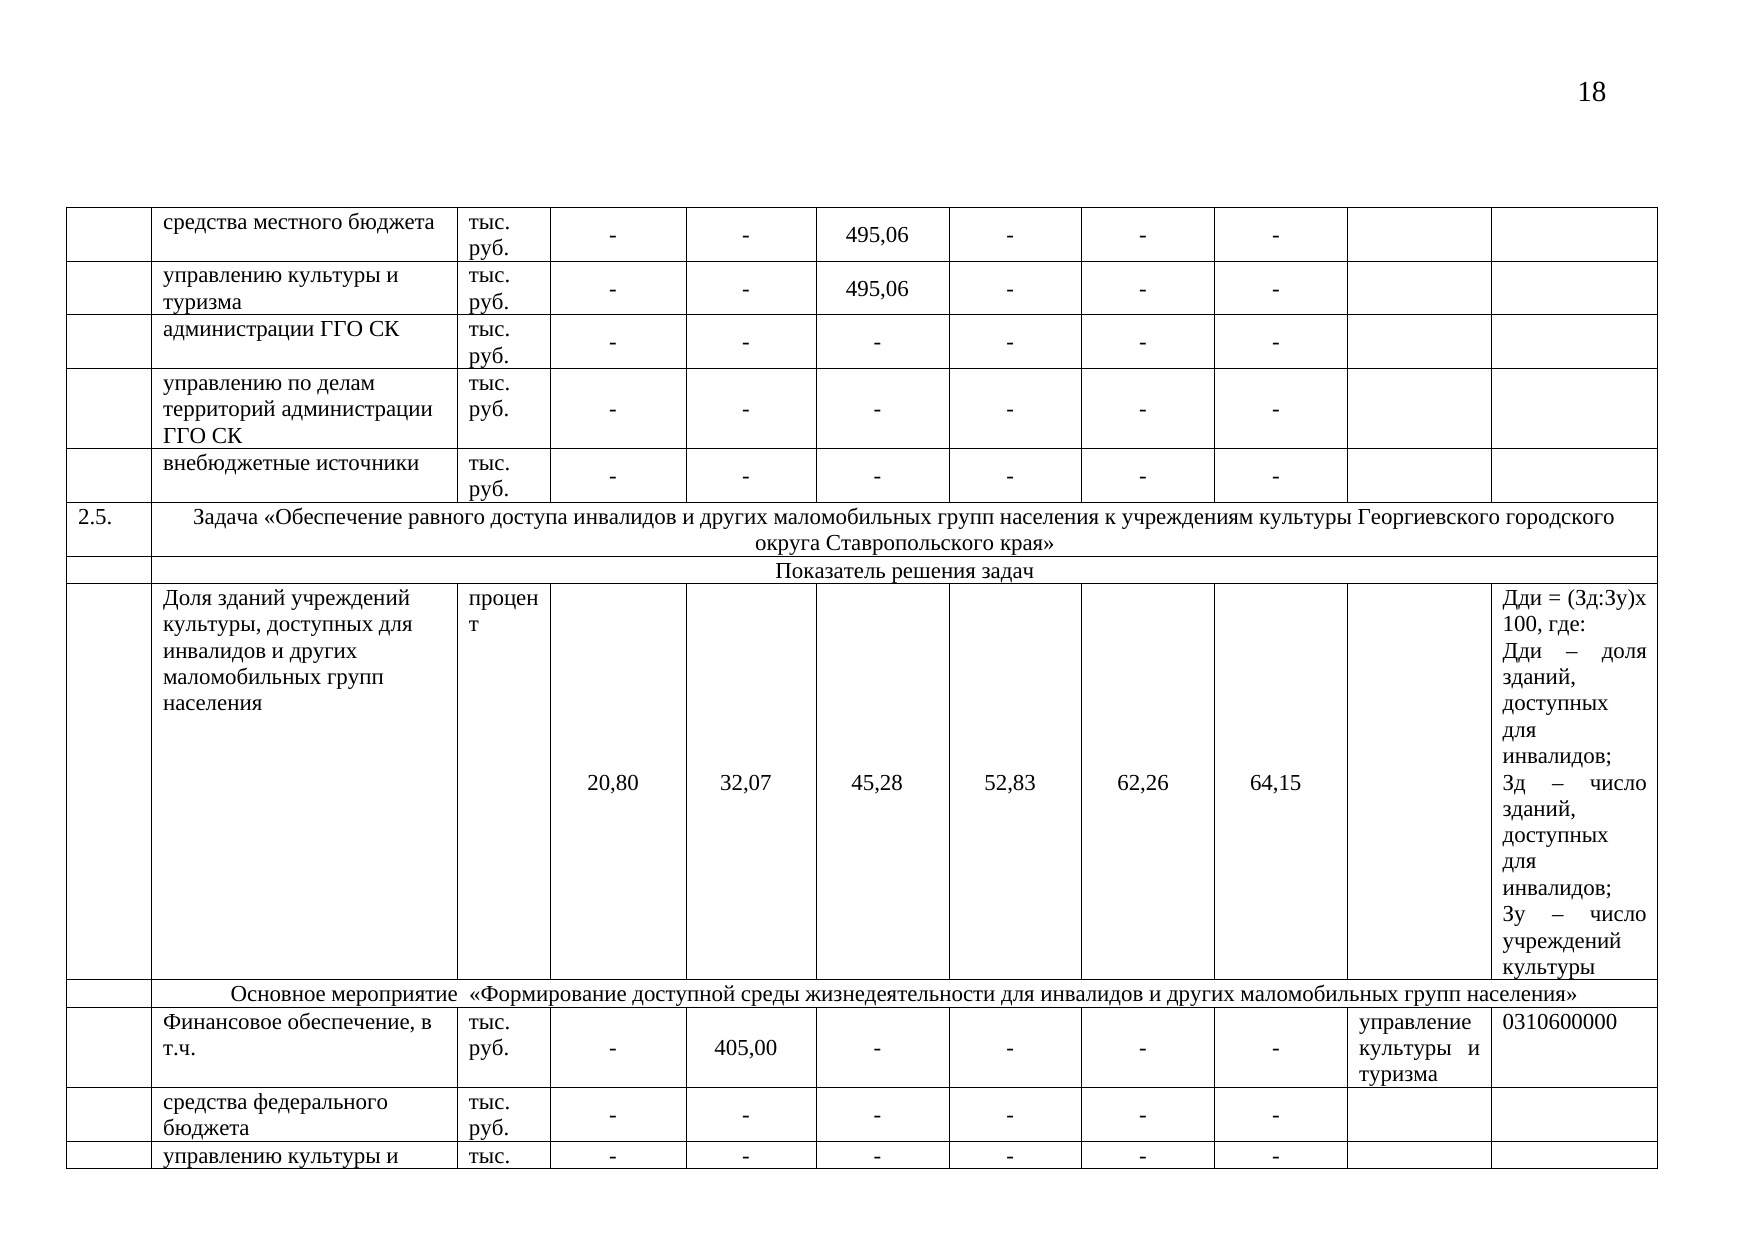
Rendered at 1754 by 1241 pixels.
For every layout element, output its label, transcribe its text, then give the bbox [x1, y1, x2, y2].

table_cell - [817, 1088, 949, 1141]
table_cell [1492, 1142, 1657, 1168]
table_cell 20,80 [551, 584, 686, 979]
table_cell [1492, 208, 1657, 261]
table_cell [1348, 208, 1491, 261]
table_cell [1348, 1088, 1491, 1141]
table_cell - [950, 369, 1081, 448]
table_cell - [1215, 1008, 1347, 1087]
table_cell [67, 315, 151, 368]
table_cell Основное мероприятие «Формирование доступной среды жизнедеятельности для инвалидов и других маломобильных групп населения» [152, 980, 1657, 1007]
table_cell тыс. руб. [458, 369, 550, 448]
table_cell [1348, 584, 1491, 979]
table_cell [152, 1142, 457, 1168]
table_cell - [687, 1142, 816, 1168]
table_cell - [551, 449, 686, 502]
table_cell - [950, 1142, 1081, 1168]
table_cell 32,07 [687, 584, 816, 979]
table_cell внебюджетные источники [152, 449, 457, 502]
table_cell - [950, 449, 1081, 502]
table_cell - [817, 315, 949, 368]
table_cell [1492, 369, 1657, 448]
table_cell [1348, 315, 1491, 368]
table_cell - [950, 315, 1081, 368]
table_cell 52,83 [950, 584, 1081, 979]
table_cell процент [458, 584, 550, 979]
table_cell средства местного бюджета [152, 208, 457, 261]
table_cell - [551, 1142, 686, 1168]
table_cell [67, 584, 151, 979]
table_cell - [817, 1008, 949, 1087]
table_cell тыс. руб. [458, 262, 550, 314]
table_cell - [1215, 449, 1347, 502]
table_cell - [551, 262, 686, 314]
table_cell - [1082, 449, 1214, 502]
table_cell [67, 557, 151, 583]
table_cell - [1215, 1142, 1347, 1168]
table_cell - [817, 1142, 949, 1168]
table_cell тыс. руб. [458, 1088, 550, 1141]
table_cell - [551, 369, 686, 448]
table_cell [1348, 262, 1491, 314]
table_cell [67, 208, 151, 261]
table_cell [67, 369, 151, 448]
table_cell - [1082, 315, 1214, 368]
table_cell - [950, 262, 1081, 314]
table_cell [67, 980, 151, 1007]
table_cell тыс. руб. [458, 208, 550, 261]
table_cell - [950, 1008, 1081, 1087]
table_cell - [1215, 315, 1347, 368]
table_cell - [1215, 369, 1347, 448]
table_cell Показатель решения задач [152, 557, 1657, 583]
table_cell - [687, 449, 816, 502]
table_cell - [1082, 1088, 1214, 1141]
table_cell управление культуры и туризма [1348, 1008, 1491, 1087]
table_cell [152, 369, 457, 448]
table_cell [67, 1142, 151, 1168]
table_cell [1492, 449, 1657, 502]
table_cell - [1082, 369, 1214, 448]
table_cell средства федерального бюджета [152, 1088, 457, 1141]
table_cell - [1082, 262, 1214, 314]
table_cell 2.5. [67, 503, 151, 556]
table_cell [1492, 262, 1657, 314]
table_cell [67, 1088, 151, 1141]
table_cell [1348, 449, 1491, 502]
table_cell - [687, 369, 816, 448]
table_cell тыс. руб. [458, 315, 550, 368]
table_cell - [950, 208, 1081, 261]
table_cell - [1215, 1088, 1347, 1141]
table_cell - [687, 315, 816, 368]
table_cell [67, 449, 151, 502]
table_cell - [687, 1088, 816, 1141]
table_cell тыс. руб. [458, 1008, 550, 1087]
table_cell [1492, 315, 1657, 368]
table_cell - [1082, 1142, 1214, 1168]
table_cell тыс. руб. [458, 449, 550, 502]
table_cell - [687, 262, 816, 314]
table_cell - [551, 1088, 686, 1141]
table_cell - [1215, 208, 1347, 261]
table_cell - [1082, 1008, 1214, 1087]
table_cell Финансовое обеспечение, в т.ч. [152, 1008, 457, 1087]
table_cell - [1082, 208, 1214, 261]
table_cell 64,15 [1215, 584, 1347, 979]
table_cell 0310600000 [1492, 1008, 1657, 1087]
table_cell - [551, 1008, 686, 1087]
table_cell - [551, 315, 686, 368]
table_cell 495,06 [817, 262, 949, 314]
table_cell тыс. руб. [458, 1142, 550, 1168]
table_cell Доля зданий учреждений культуры, доступных для инвалидов и других маломобильных групп населения [152, 584, 457, 979]
table_cell 495,06 [817, 208, 949, 261]
table_cell - [551, 208, 686, 261]
table_cell Задача «Обеспечение равного доступа инвалидов и других маломобильных групп населения к учреждениям культуры Георгиевского городского округа Ставропольского края» [152, 503, 1657, 556]
table_cell 45,28 [817, 584, 949, 979]
table_cell [67, 262, 151, 314]
table_cell [67, 1008, 151, 1087]
table_cell 62,26 [1082, 584, 1214, 979]
table_cell Дди = (Зд:Зу)х 100, где: Дди – доля зданий, доступных для инвалидов; Зд – число зданий, доступных для инвалидов; Зу – число учреждений культуры [1492, 584, 1657, 979]
table_cell - [817, 369, 949, 448]
table_cell [1348, 1142, 1491, 1168]
table_cell - [817, 449, 949, 502]
table_cell 405,00 [687, 1008, 816, 1087]
table_cell [1492, 1088, 1657, 1141]
table_cell - [950, 1088, 1081, 1141]
table_cell [1348, 369, 1491, 448]
table_cell управлению культуры и туризма [152, 262, 457, 314]
table_cell администрации ГГО СК [152, 315, 457, 368]
table_cell - [687, 208, 816, 261]
table_cell - [1215, 262, 1347, 314]
